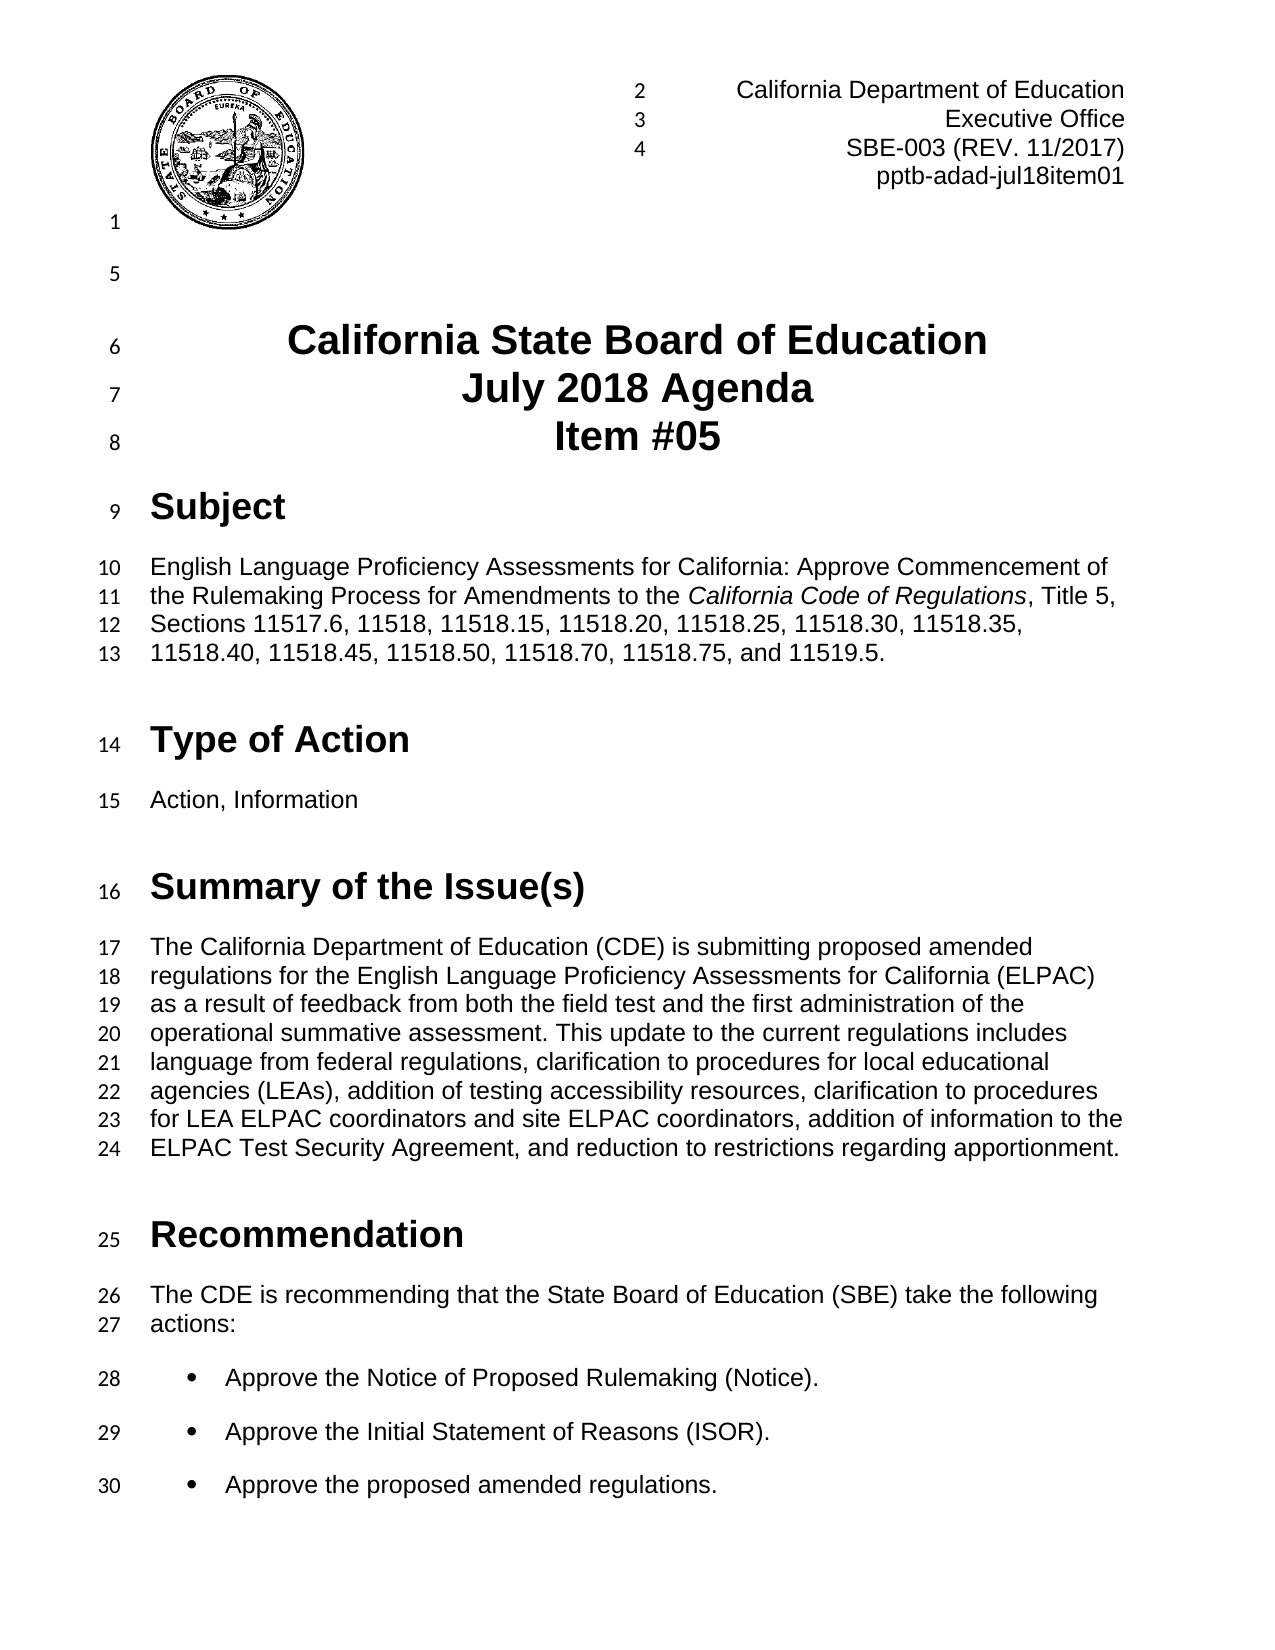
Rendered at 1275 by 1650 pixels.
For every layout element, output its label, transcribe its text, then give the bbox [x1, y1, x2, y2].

subtitle Recommendation [150, 1212, 1125, 1255]
text California Department of Education [675, 75, 1125, 104]
text English Language Proficiency Assessments for California: Approve Commencement of the Rulemaking Process for Amendments to the California Code of Regulations, Title 5, Sections 11517.6, 11518, 11518.15, 11518.20, 11518.25, 11518.30, 11518.35, 11518.40, 11518.45, 11518.50, 11518.70, 11518.75, and 11519.5. [150, 552, 1125, 667]
text Executive Office [675, 104, 1125, 132]
text SBE-003 (REV. 11/2017) [675, 132, 1125, 161]
subtitle Summary of the Issue(s) [150, 864, 1125, 907]
list Approve the Notice of Proposed Rulemaking (Notice). [187, 1363, 1125, 1391]
text Action, Information [150, 785, 1125, 814]
text The CDE is recommending that the State Board of Education (SBE) take the following actions: [150, 1280, 1125, 1338]
list Approve the proposed amended regulations. [187, 1470, 1125, 1499]
subtitle California State Board of Education July 2018 Agenda Item #05 [150, 315, 1125, 459]
text pptb-adad-jul18item01 [675, 161, 1125, 190]
picture [150, 75, 305, 230]
subtitle Type of Action [150, 717, 1125, 760]
text The California Department of Education (CDE) is submitting proposed amended regulations for the English Language Proficiency Assessments for California (ELPAC) as a result of feedback from both the field test and the first administration of the operational summative assessment. This update to the current regulations includes language from federal regulations, clarification to procedures for local educational agencies (LEAs), addition of testing accessibility resources, clarification to procedures for LEA ELPAC coordinators and site ELPAC coordinators, addition of information to the ELPAC Test Security Agreement, and reduction to restrictions regarding apportionment. [150, 932, 1125, 1162]
subtitle Subject [150, 484, 1125, 527]
list Approve the Initial Statement of Reasons (ISOR). [187, 1416, 1125, 1445]
